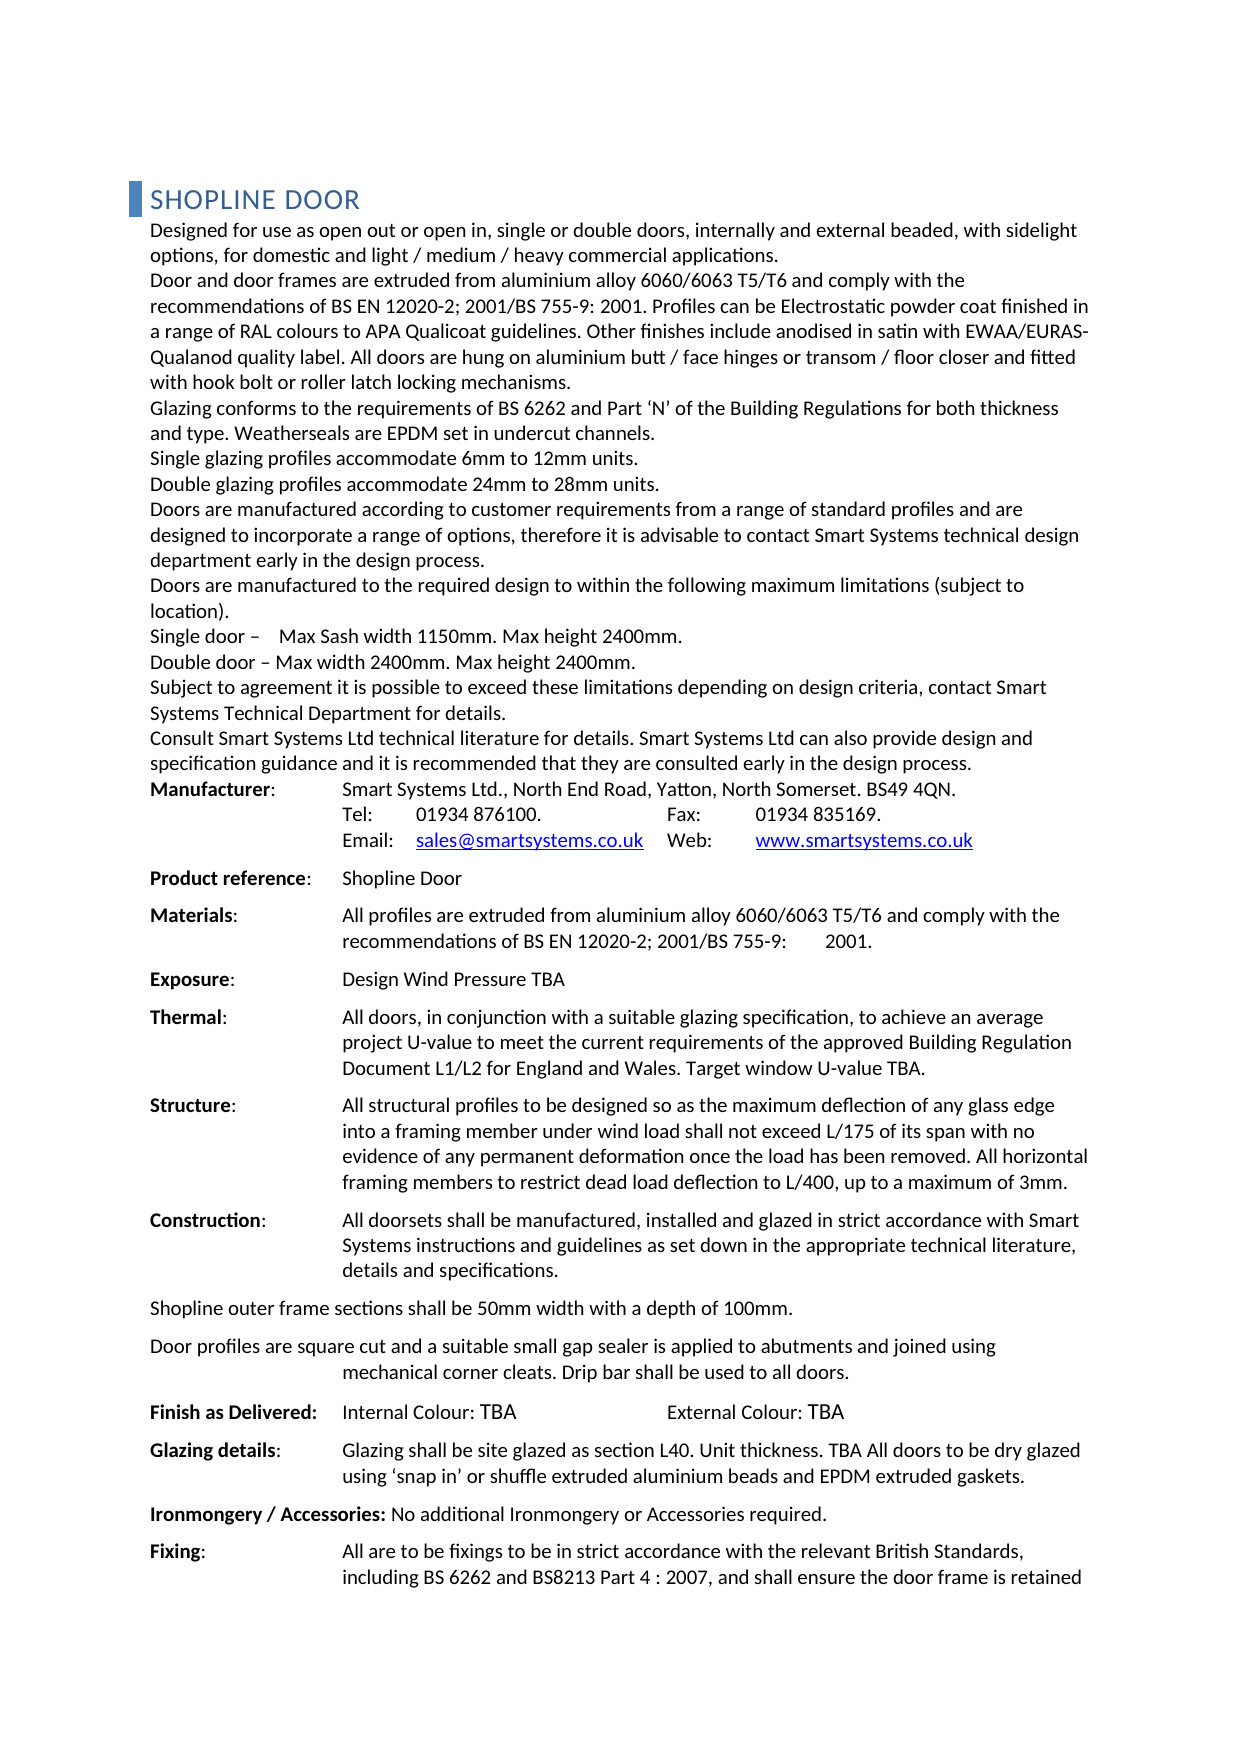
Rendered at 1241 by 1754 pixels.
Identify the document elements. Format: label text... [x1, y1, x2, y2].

text Product reference: Shopline Door [150, 865, 1090, 890]
text Manufacturer: Smart Systems Ltd., North End Road, Yatton, North Somerset. BS49 4QN. Tel: 01934 876100. Fax: 01934 835169. Email: sales@smartsystems.co.uk Web: www.smartsystems.co.uk [150, 776, 1090, 852]
text Thermal: All doors, in conjunction with a suitable glazing specification, to achieve an average project U-value to meet the current requirements of the approved Building Regulation Document L1/L2 for England and Wales. Target window U-value TBA. [150, 1004, 1090, 1080]
text Single glazing profiles accommodate 6mm to 12mm units. [150, 446, 1090, 471]
text Shopline Door [142, 181, 1090, 217]
text Construction: All doorsets shall be manufactured, installed and glazed in strict accordance with Smart Systems instructions and guidelines as set down in the appropriate technical literature, details and specifications. [150, 1207, 1090, 1283]
text Shopline outer frame sections shall be 50mm width with a depth of 100mm. [150, 1296, 1090, 1321]
text Finish as Delivered: Internal Colour: External Colour: [150, 1397, 1090, 1425]
text Double door – Max width 2400mm. Max height 2400mm. [150, 649, 1090, 674]
text Door and door frames are extruded from aluminium alloy 6060/6063 T5/T6 and comply with the recommendations of BS EN 12020-2; 2001/BS 755-9: 2001. Profiles can be Electrostatic powder coat finished in a range of RAL colours to APA Qualicoat guidelines. Other finishes include anodised in satin with EWAA/EURAS-Qualanod quality label. All doors are hung on aluminium butt / face hinges or transom / floor closer and fitted with hook bolt or roller latch locking mechanisms. [150, 268, 1090, 395]
text Double glazing profiles accommodate 24mm to 28mm units. [150, 471, 1090, 496]
text Door profiles are square cut and a suitable small gap sealer is applied to abutments and joined using mechanical corner cleats. Drip bar shall be used to all doors. [150, 1333, 1090, 1384]
text Ironmongery / Accessories: No additional Ironmongery or Accessories required. [150, 1501, 1090, 1526]
text Glazing conforms to the requirements of BS 6262 and Part ‘N’ of the Building Regulations for both thickness and type. Weatherseals are EPDM set in undercut channels. [150, 395, 1090, 446]
text Doors are manufactured according to customer requirements from a range of standard profiles and are designed to incorporate a range of options, therefore it is advisable to contact Smart Systems technical design department early in the design process. [150, 496, 1090, 573]
text Exposure: Design Wind Pressure TBA [150, 966, 1090, 991]
text Single door – Max Sash width 1150mm. Max height 2400mm. [150, 623, 1090, 649]
text Structure: All structural profiles to be designed so as the maximum deflection of any glass edge into a framing member under wind load shall not exceed L/175 of its span with no evidence of any permanent deformation once the load has been removed. All horizontal framing members to restrict dead load deflection to L/400, up to a maximum of 3mm. [150, 1093, 1090, 1194]
text Subject to agreement it is possible to exceed these limitations depending on design criteria, contact Smart Systems Technical Department for details. [150, 674, 1090, 725]
text Materials: All profiles are extruded from aluminium alloy 6060/6063 T5/T6 and comply with the recommendations of BS EN 12020-2; 2001/BS 755-9: 2001. [150, 903, 1090, 953]
text Designed for use as open out or open in, single or double doors, internally and external beaded, with sidelight options, for domestic and light / medium / heavy commercial applications. [150, 217, 1090, 268]
text Consult Smart Systems Ltd technical literature for details. Smart Systems Ltd can also provide design and specification guidance and it is recommended that they are consulted early in the design process. [150, 725, 1090, 776]
text Doors are manufactured to the required design to within the following maximum limitations (subject to location). [150, 573, 1090, 623]
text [150, 1539, 1090, 1589]
text Glazing details: Glazing shall be site glazed as section L40. Unit thickness. TBA All doors to be dry glazed using ‘snap in’ or shuffle extruded aluminium beads and EPDM extruded gaskets. [150, 1437, 1090, 1488]
